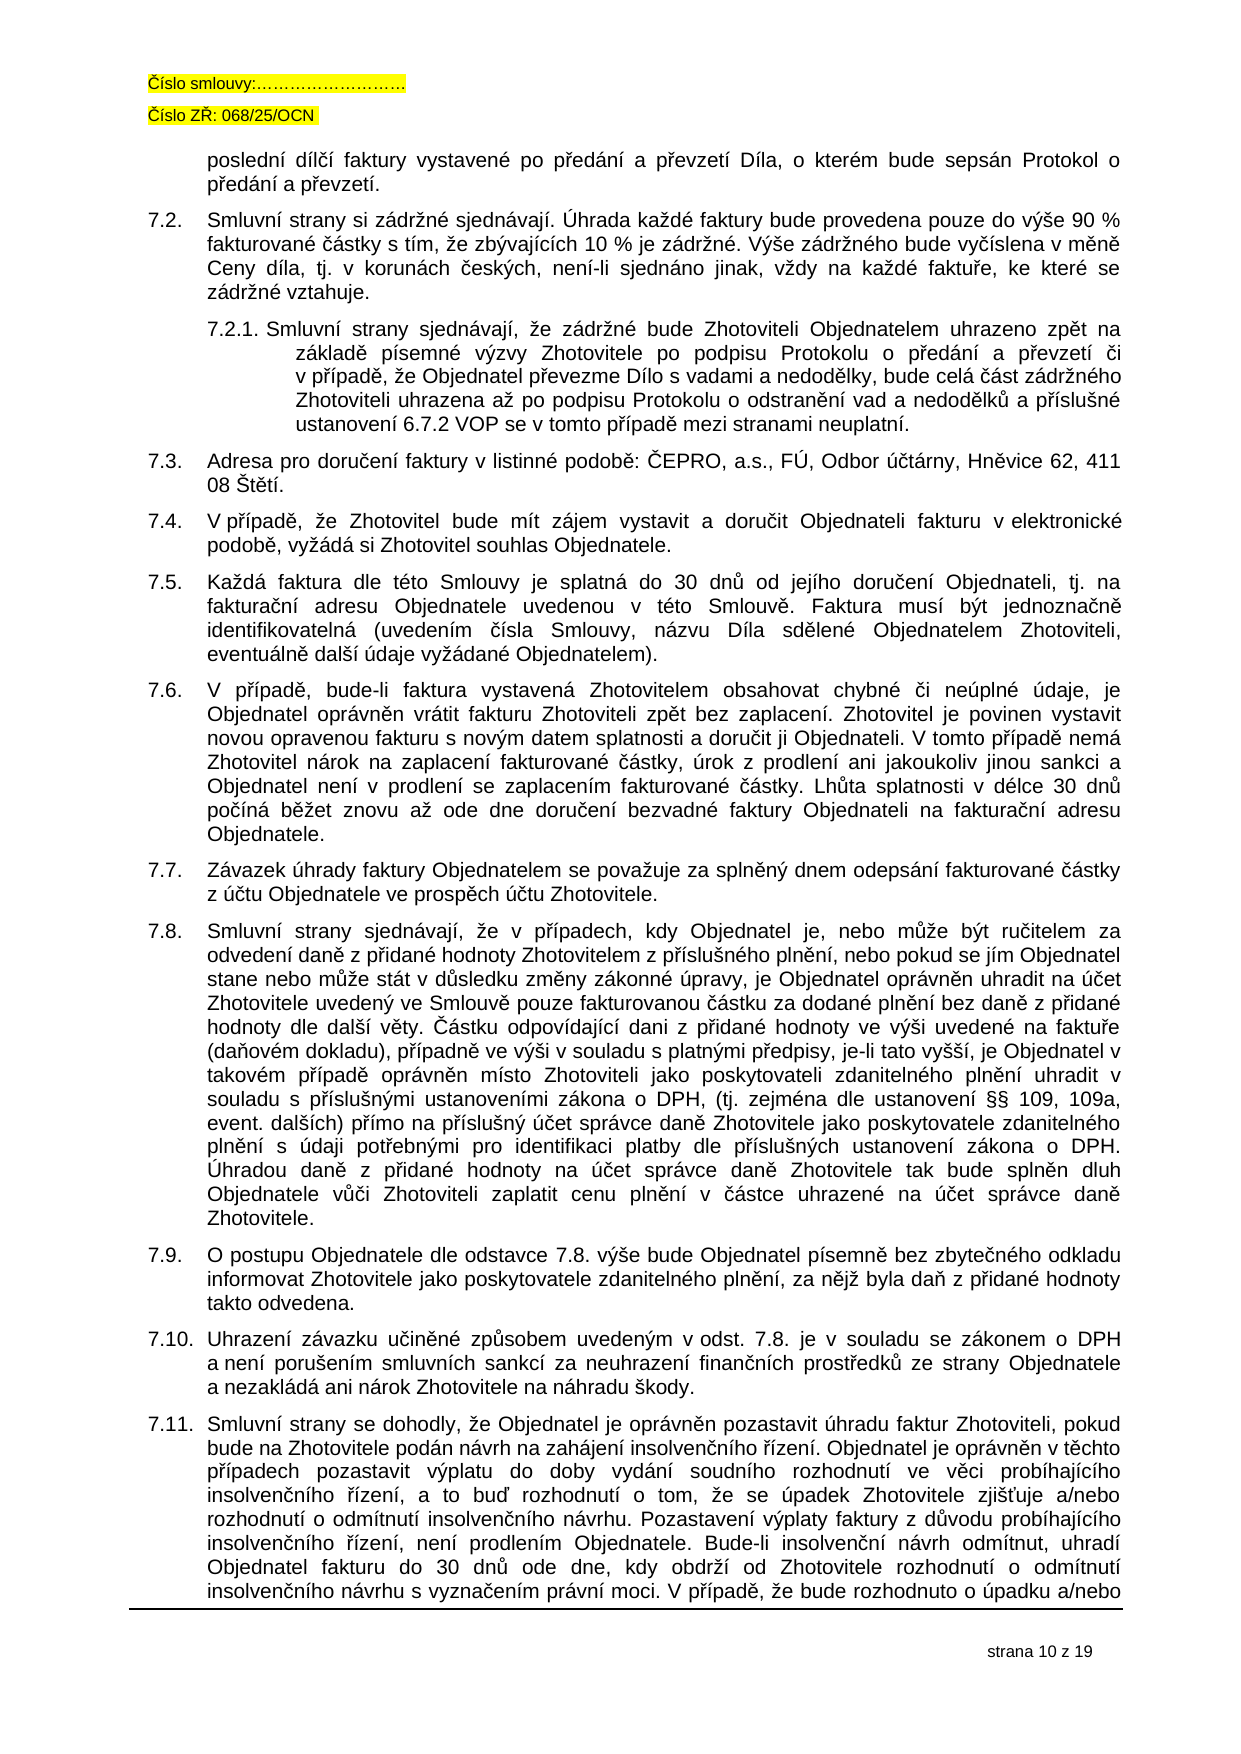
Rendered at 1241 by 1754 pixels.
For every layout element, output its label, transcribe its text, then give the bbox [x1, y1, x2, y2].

list O postupu Objednatele dle odstavce 7.8. výše bude Objednatel písemně bez zbytečného odkladu informovat Zhotovitele jako poskytovatele zdanitelného plnění, za nějž byla daň z přidané hodnoty takto odvedena. [148, 1243, 1122, 1314]
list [207, 148, 1122, 196]
list Adresa pro doručení faktury v listinné podobě: ČEPRO, a.s., FÚ, Odbor účtárny, Hněvice 62, 411 08 Štětí. [148, 449, 1122, 497]
list Závazek úhrady faktury Objednatelem se považuje za splněný dnem odepsání fakturované částky z účtu Objednatele ve prospěch účtu Zhotovitele. [148, 858, 1122, 906]
list Každá faktura dle této Smlouvy je splatná do 30 dnů od jejího doručení Objednateli, tj. na fakturační adresu Objednatele uvedenou v této Smlouvě. Faktura musí být jednoznačně identifikovatelná (uvedením čísla Smlouvy, názvu Díla sdělené Objednatelem Zhotoviteli, eventuálně další údaje vyžádané Objednatelem). [148, 569, 1122, 666]
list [148, 1411, 1122, 1603]
list V případě, že Zhotovitel bude mít zájem vystavit a doručit Objednateli fakturu v elektronické podobě, vyžádá si Zhotovitel souhlas Objednatele. [148, 509, 1122, 557]
list V případě, bude-li faktura vystavená Zhotovitelem obsahovat chybné či neúplné údaje, je Objednatel oprávněn vrátit fakturu Zhotoviteli zpět bez zaplacení. Zhotovitel je povinen vystavit novou opravenou fakturu s novým datem splatnosti a doručit ji Objednateli. V tomto případě nemá Zhotovitel nárok na zaplacení fakturované částky, úrok z prodlení ani jakoukoliv jinou sankci a Objednatel není v prodlení se zaplacením fakturované částky. Lhůta splatnosti v délce 30 dnů počíná běžet znovu až ode dne doručení bezvadné faktury Objednateli na fakturační adresu Objednatele. [148, 678, 1122, 846]
text Smluvní strany si zádržné sjednávají. Úhrada každé faktury bude provedena pouze do výše 90 % fakturované částky s tím, že zbývajících 10 % je zádržné. Výše zádržného bude vyčíslena v měně Ceny díla, tj. v korunách českých, není-li sjednáno jinak, vždy na každé faktuře, ke které se zádržné vztahuje. [148, 208, 1122, 304]
list Uhrazení závazku učiněné způsobem uvedeným v odst. 7.8. je v souladu se zákonem o DPH a není porušením smluvních sankcí za neuhrazení finančních prostředků ze strany Objednatele a nezakládá ani nárok Zhotovitele na náhradu škody. [148, 1327, 1122, 1399]
list Smluvní strany sjednávají, že v případech, kdy Objednatel je, nebo může být ručitelem za odvedení daně z přidané hodnoty Zhotovitelem z příslušného plnění, nebo pokud se jím Objednatel stane nebo může stát v důsledku změny zákonné úpravy, je Objednatel oprávněn uhradit na účet Zhotovitele uvedený ve Smlouvě pouze fakturovanou částku za dodané plnění bez daně z přidané hodnoty dle další věty. Částku odpovídající dani z přidané hodnoty ve výši uvedené na faktuře (daňovém dokladu), případně ve výši v souladu s platnými předpisy, je-li tato vyšší, je Objednatel v takovém případě oprávněn místo Zhotoviteli jako poskytovateli zdanitelného plnění uhradit v souladu s příslušnými ustanoveními zákona o DPH, (tj. zejména dle ustanovení §§ 109, 109a, event. dalších) přímo na příslušný účet správce daně Zhotovitele jako poskytovatele zdanitelného plnění s údaji potřebnými pro identifikaci platby dle příslušných ustanovení zákona o DPH. Úhradou daně z přidané hodnoty na účet správce daně Zhotovitele tak bude splněn dluh Objednatele vůči Zhotoviteli zaplatit cenu plnění v částce uhrazené na účet správce daně Zhotovitele. [148, 919, 1122, 1230]
text Smluvní strany sjednávají, že zádržné bude Zhotoviteli Objednatelem uhrazeno zpět na základě písemné výzvy Zhotovitele po podpisu Protokolu o předání a převzetí či v případě, že Objednatel převezme Dílo s vadami a nedodělky, bude celá část zádržného Zhotoviteli uhrazena až po podpisu Protokolu o odstranění vad a nedodělků a příslušné ustanovení 6.7.2 VOP se v tomto případě mezi stranami neuplatní. [207, 316, 1122, 436]
